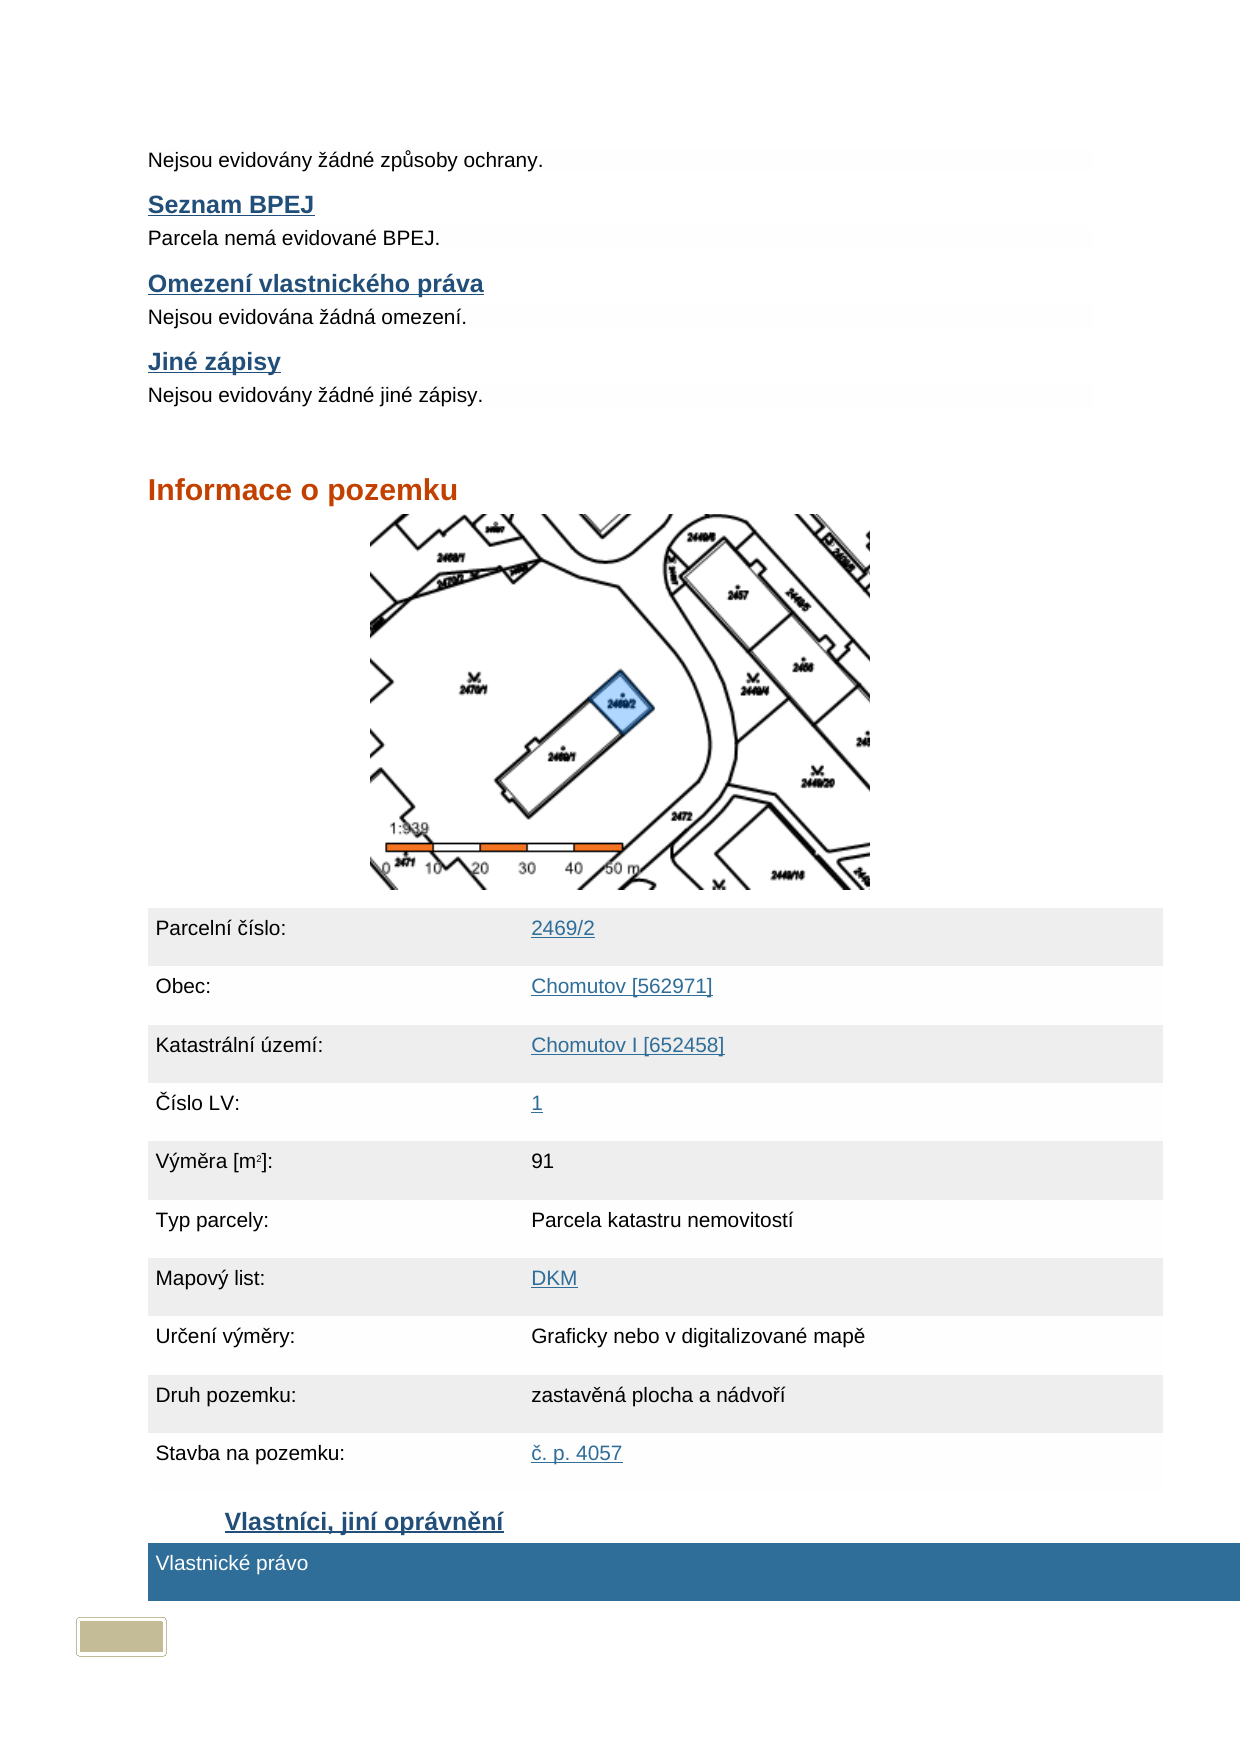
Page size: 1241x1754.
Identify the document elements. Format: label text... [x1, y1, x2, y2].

picture [370, 514, 870, 890]
table_cell Obec: [148, 966, 523, 1025]
table_cell DKM [523, 1258, 1163, 1316]
table_cell 91 [523, 1141, 1163, 1200]
subtitle Jiné zápisy [148, 347, 1093, 376]
table_cell Výměra [m2]: [148, 1141, 523, 1200]
table_header Podíl [773, 1543, 1240, 1601]
subtitle Informace o pozemku [148, 472, 1093, 507]
table_cell Katastrální území: [148, 1025, 523, 1083]
subtitle Omezení vlastnického práva [148, 269, 1093, 297]
table_cell 1 [523, 1083, 1163, 1141]
table_cell Číslo LV: [148, 1083, 523, 1141]
text Nejsou evidovány žádné způsoby ochrany. [148, 148, 1093, 172]
table_cell Graficky nebo v digitalizované mapě [523, 1316, 1163, 1375]
subtitle Vlastníci, jiní oprávnění [224, 1506, 1093, 1535]
table_header 2469/2 [523, 908, 1163, 966]
text Nejsou evidována žádná omezení. [148, 305, 1093, 329]
table_header Vlastnické právo [148, 1543, 773, 1601]
text Nejsou evidovány žádné jiné zápisy. [148, 383, 1093, 407]
table_cell Parcela katastru nemovitostí [523, 1200, 1163, 1258]
table_cell Druh pozemku: [148, 1375, 523, 1433]
table_cell Chomutov [562971] [523, 966, 1163, 1025]
table_cell č. p. 4057 [523, 1433, 1163, 1491]
table_cell Určení výměry: [148, 1316, 523, 1375]
table_cell zastavěná plocha a nádvoří [523, 1375, 1163, 1433]
table_header Parcelní číslo: [148, 908, 523, 966]
subtitle Seznam BPEJ [148, 190, 1093, 219]
text Parcela nemá evidované BPEJ. [148, 226, 1093, 250]
table_cell Stavba na pozemku: [148, 1433, 523, 1491]
table_cell Chomutov I [652458] [523, 1025, 1163, 1083]
table_cell Mapový list: [148, 1258, 523, 1316]
table_cell Typ parcely: [148, 1200, 523, 1258]
